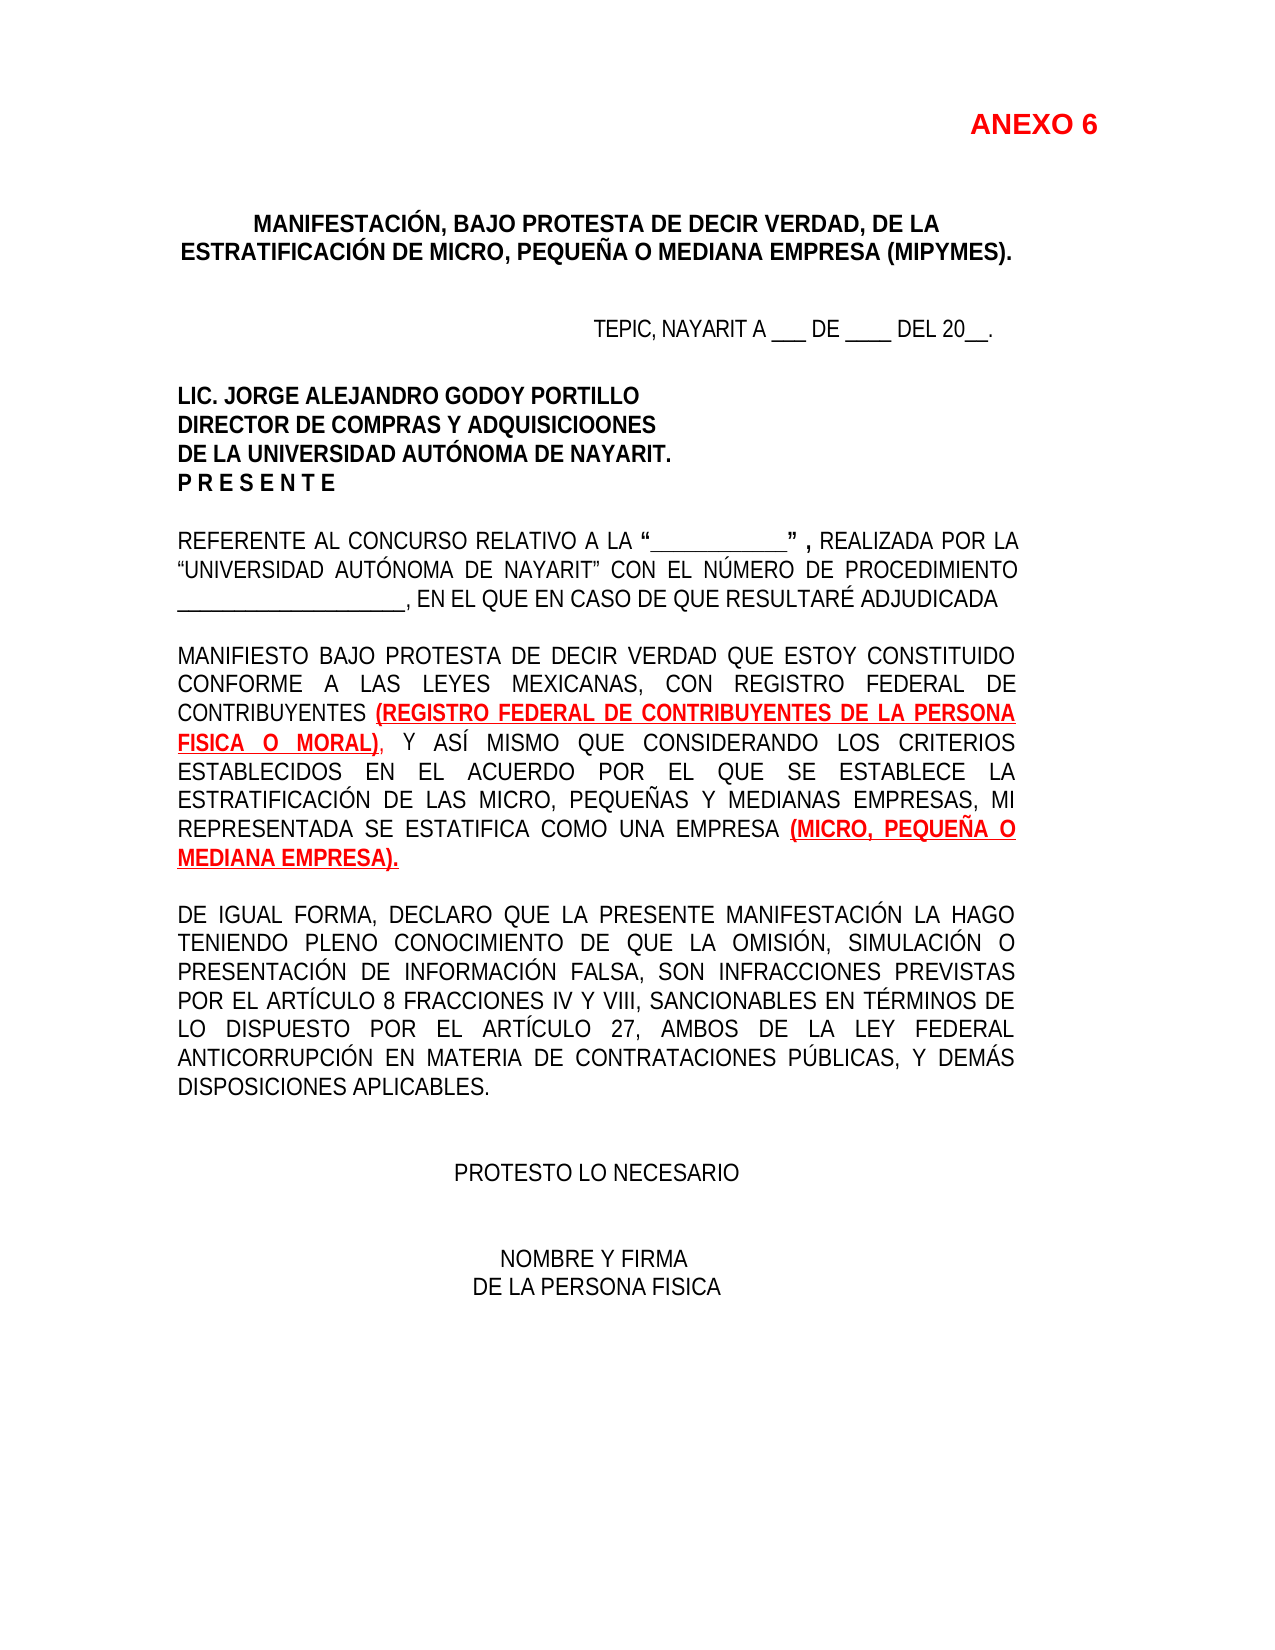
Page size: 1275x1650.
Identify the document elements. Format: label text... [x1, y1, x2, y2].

text DE LA UNIVERSIDAD AUTÓNOMA DE NAYARIT. [177, 438, 1016, 467]
text DIRECTOR DE COMPRAS Y ADQUISICIOONES [177, 410, 1016, 438]
text DE IGUAL FORMA, DECLARO QUE LA PRESENTE MANIFESTACIÓN LA HAGO TENIENDO PLENO CONOCIMIENTO DE QUE LA OMISIÓN, SIMULACIÓN O PRESENTACIÓN DE INFORMACIÓN FALSA, SON INFRACCIONES PREVISTAS POR EL ARTÍCULO 8 FRACCIONES IV Y VIII, SANCIONABLES EN TÉRMINOS DE LO DISPUESTO POR EL ARTÍCULO 27, AMBOS DE LA LEY FEDERAL ANTICORRUPCIÓN EN MATERIA DE CONTRATACIONES PÚBLICAS, Y DEMÁS DISPOSICIONES APLICABLES. [177, 900, 1016, 1100]
text MANIFESTACIÓN, BAJO PROTESTA DE DECIR VERDAD, DE LA ESTRATIFICACIÓN DE MICRO, PEQUEÑA O MEDIANA EMPRESA (MIPYMES). [177, 209, 1016, 266]
text MANIFIESTO BAJO PROTESTA DE DECIR VERDAD QUE ESTOY CONSTITUIDO CONFORME A LAS LEYES MEXICANAS, CON REGISTRO FEDERAL DE CONTRIBUYENTES (REGISTRO FEDERAL DE CONTRIBUYENTES DE LA PERSONA FISICA O MORAL), Y ASÍ MISMO QUE CONSIDERANDO LOS CRITERIOS ESTABLECIDOS EN EL ACUERDO POR EL QUE SE ESTABLECE LA ESTRATIFICACIÓN DE LAS MICRO, PEQUEÑAS Y MEDIANAS EMPRESAS, MI REPRESENTADA SE ESTATIFICA COMO UNA EMPRESA (MICRO, PEQUEÑA O MEDIANA EMPRESA). [177, 641, 1016, 871]
text DE LA PERSONA FISICA [177, 1272, 1016, 1301]
text NOMBRE Y FIRMA [177, 1243, 1016, 1272]
text PROTESTO LO NECESARIO [177, 1158, 1016, 1186]
text P R E S E N T E [177, 468, 1016, 497]
text LIC. JORGE ALEJANDRO GODOY PORTILLO [177, 381, 1016, 410]
text REFERENTE AL CONCURSO RELATIVO A LA “____________” , REALIZADA POR LA “UNIVERSIDAD AUTÓNOMA DE NAYARIT” CON EL NÚMERO DE PROCEDIMIENTO ____________________, EN EL QUE EN CASO DE QUE RESULTARÉ ADJUDICADA [177, 526, 1019, 612]
text TEPIC, NAYARIT A ___ DE ____ DEL 20__. [222, 314, 999, 343]
